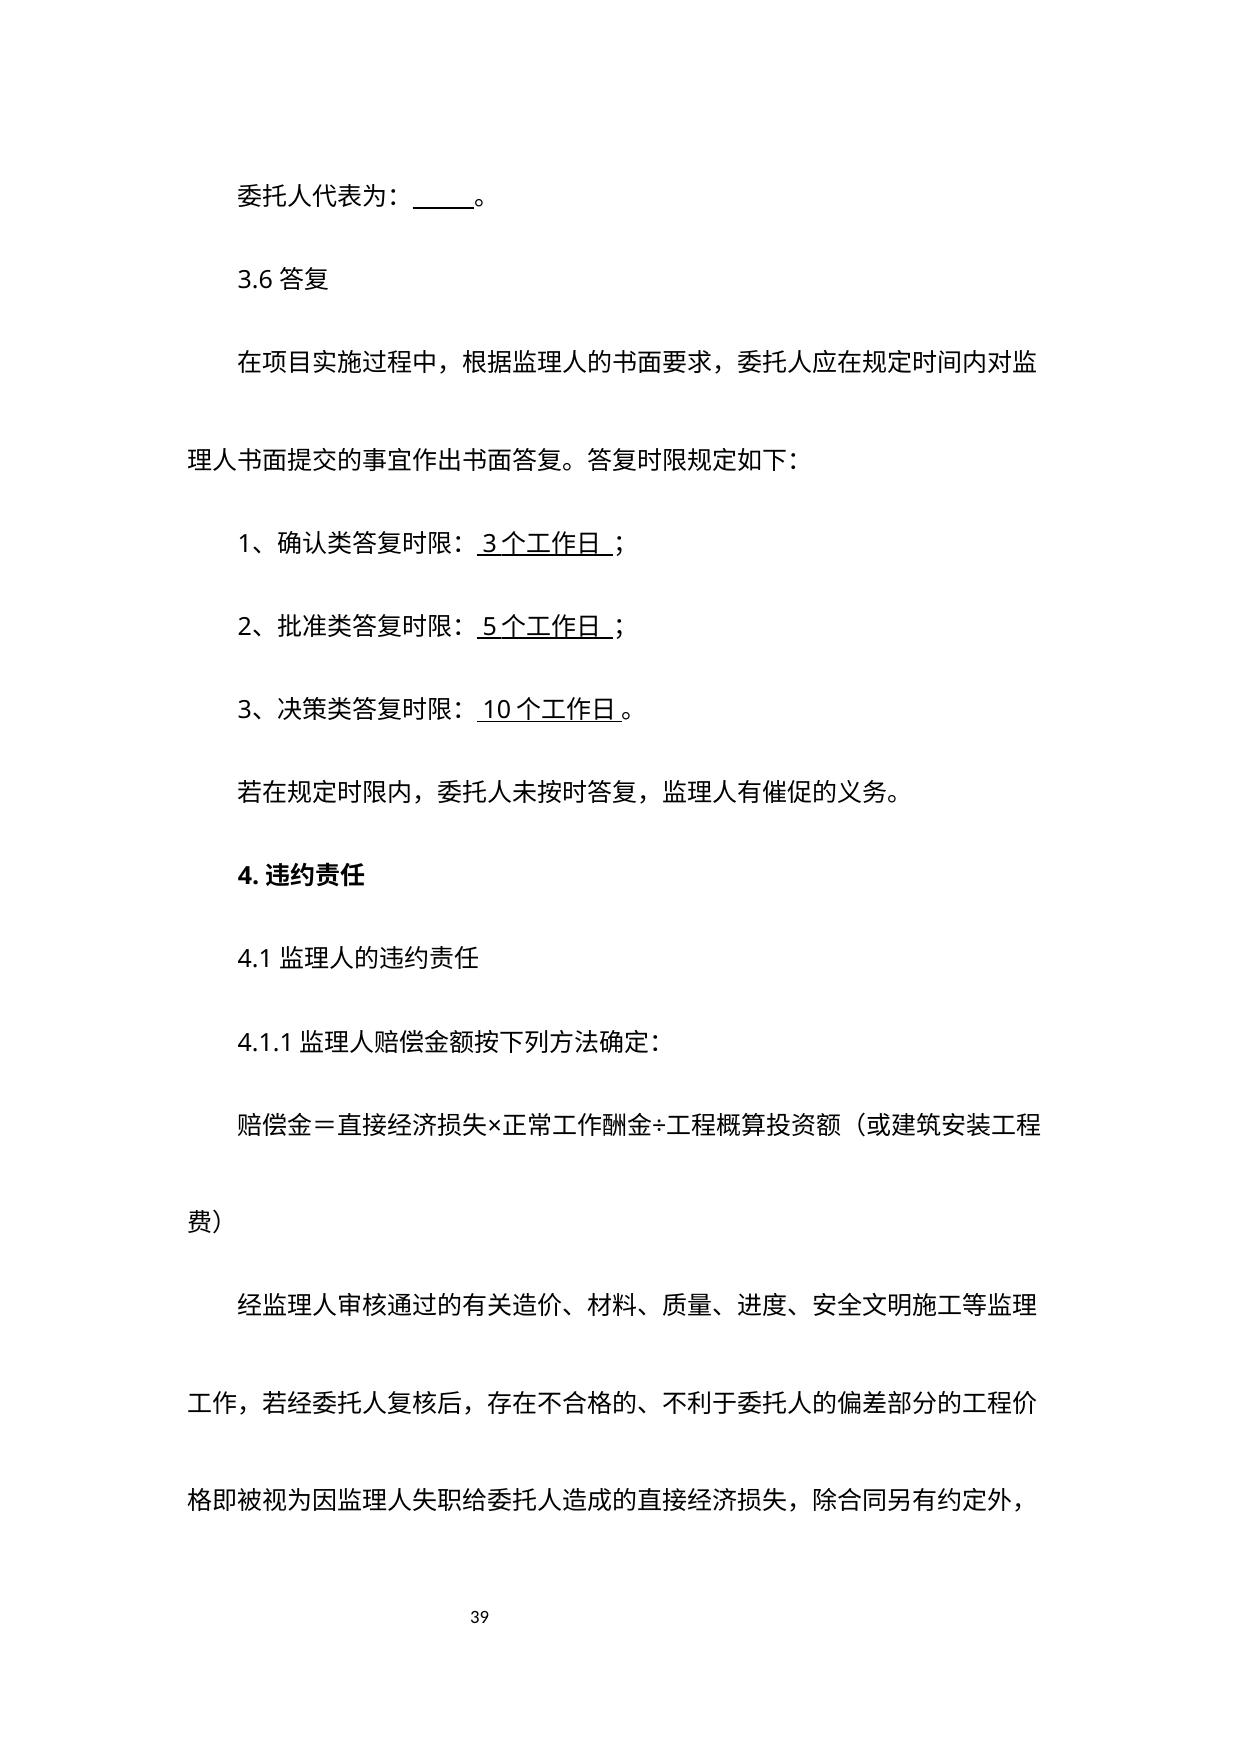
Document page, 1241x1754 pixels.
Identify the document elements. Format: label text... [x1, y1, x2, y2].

text 若在规定时限内，委托人未按时答复，监理人有催促的义务。 [187, 758, 1053, 823]
text 在项目实施过程中，根据监理人的书面要求，委托人应在规定时间内对监理人书面提交的事宜作出书面答复。答复时限规定如下： [187, 328, 1053, 491]
text 委托人代表为： 。 [187, 162, 1053, 227]
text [187, 1271, 1053, 1531]
text 4.1 监理人的违约责任 [187, 924, 1053, 989]
text 4. 违约责任 [187, 841, 1053, 906]
text 3、决策类答复时限： 10个工作日 。 [187, 675, 1053, 740]
text 1、确认类答复时限： 3个工作日 ； [187, 509, 1053, 574]
text 4.1.1监理人赔偿金额按下列方法确定： [187, 1008, 1053, 1073]
text 3.6 答复 [187, 245, 1053, 310]
text 2、批准类答复时限： 5个工作日 ； [187, 592, 1053, 657]
text 赔偿金＝直接经济损失×正常工作酬金÷工程概算投资额（或建筑安装工程费） [187, 1091, 1053, 1253]
